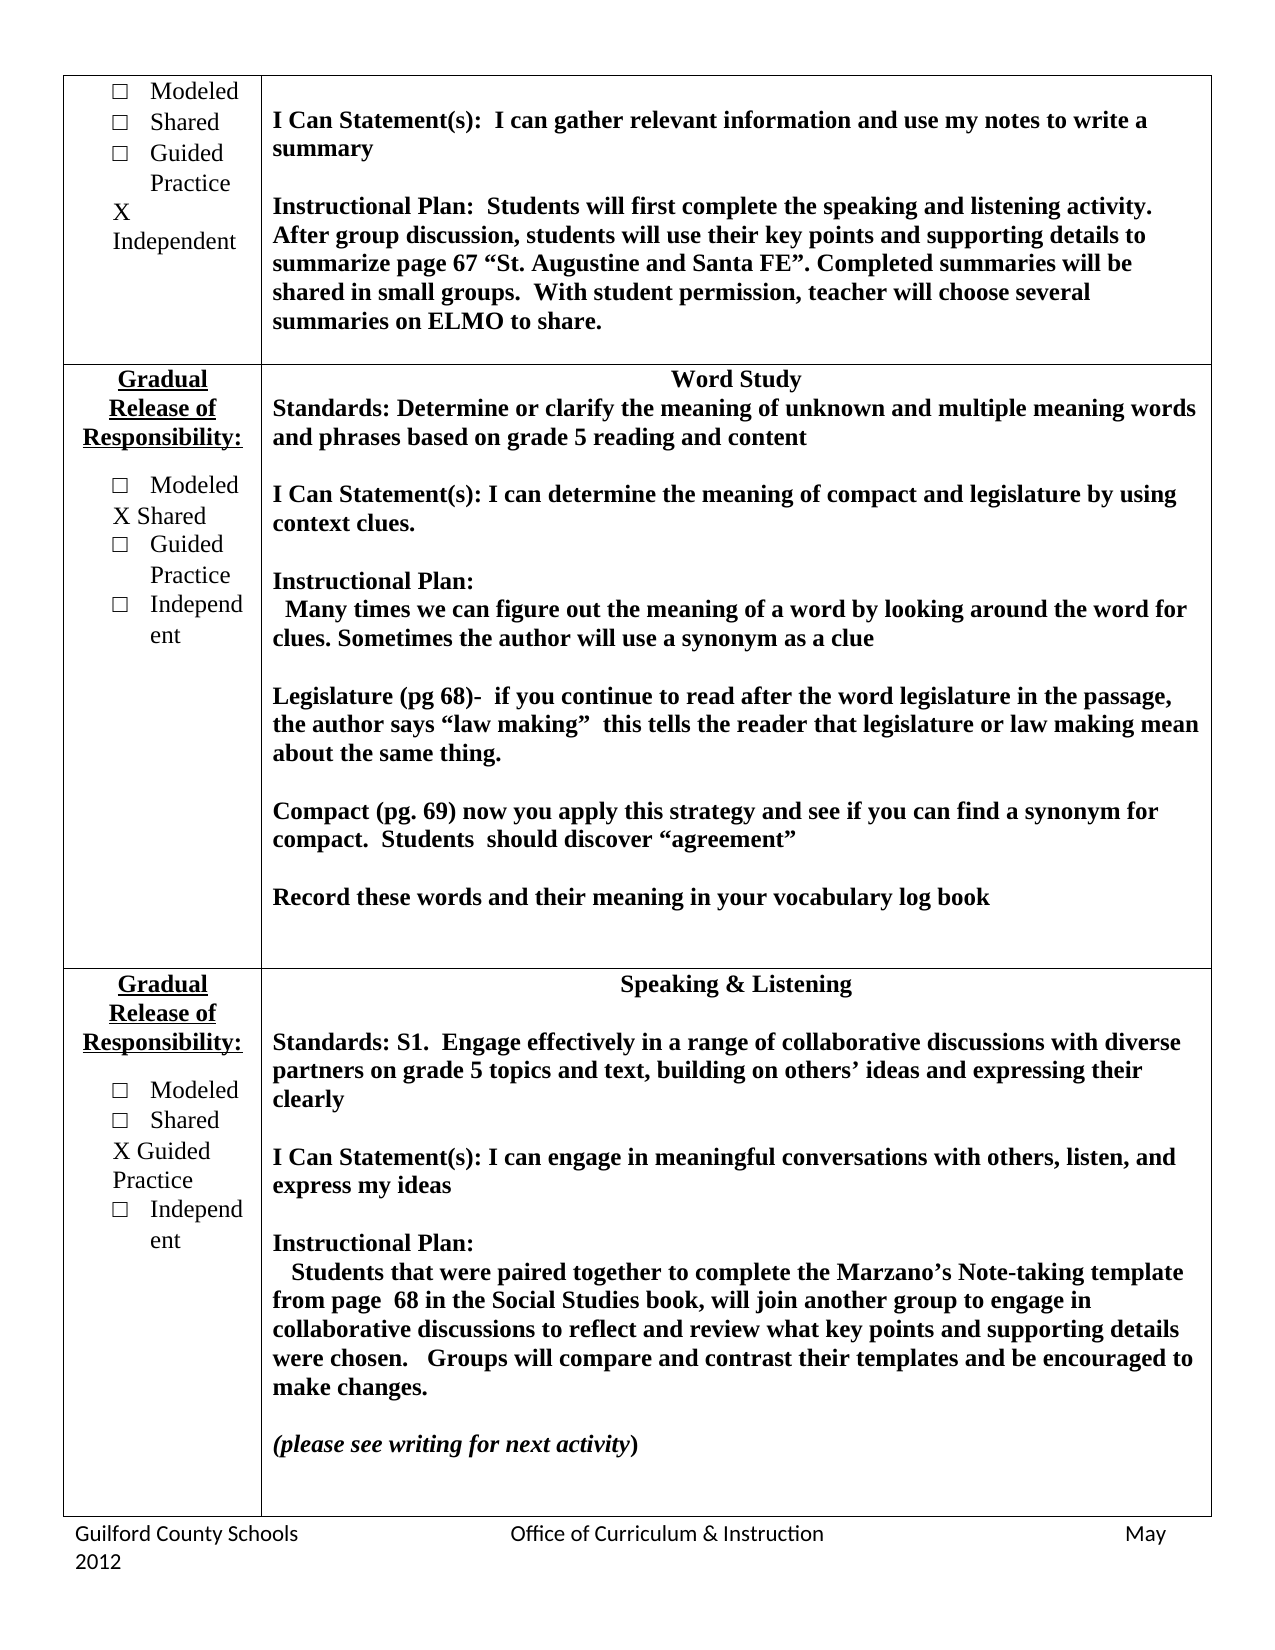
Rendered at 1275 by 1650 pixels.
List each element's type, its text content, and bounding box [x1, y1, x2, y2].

table_cell Gradual Release of Responsibility: Modeled X Shared Guided Practice Independent [64, 365, 261, 968]
table_cell Gradual Release of Responsibility: Modeled Shared X Guided Practice Independent [64, 969, 261, 1516]
table_cell Speaking & Listening Standards: S1. Engage effectively in a range of collaborative discussions with diverse partners on grade 5 topics and text, building on others’ ideas and expressing their clearly I Can Statement(s): I can engage in meaningful conversations with others, listen, and express my ideas Instructional Plan: Students that were paired together to complete the Marzano’s Note-taking template from page 68 in the Social Studies book, will join another group to engage in collaborative discussions to reflect and review what key points and supporting details were chosen. Groups will compare and contrast their templates and be encouraged to make changes. (please see writing for next activity) [262, 969, 1211, 1516]
table_cell Word Study Standards: Determine or clarify the meaning of unknown and multiple meaning words and phrases based on grade 5 reading and content I Can Statement(s): I can determine the meaning of compact and legislature by using context clues. Instructional Plan: Many times we can figure out the meaning of a word by looking around the word for clues. Sometimes the author will use a synonym as a clue Legislature (pg 68)- if you continue to read after the word legislature in the passage, the author says “law making” this tells the reader that legislature or law making mean about the same thing. Compact (pg. 69) now you apply this strategy and see if you can find a synonym for compact. Students should discover “agreement” Record these words and their meaning in your vocabulary log book [262, 365, 1211, 968]
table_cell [64, 76, 261, 363]
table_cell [262, 76, 1211, 363]
